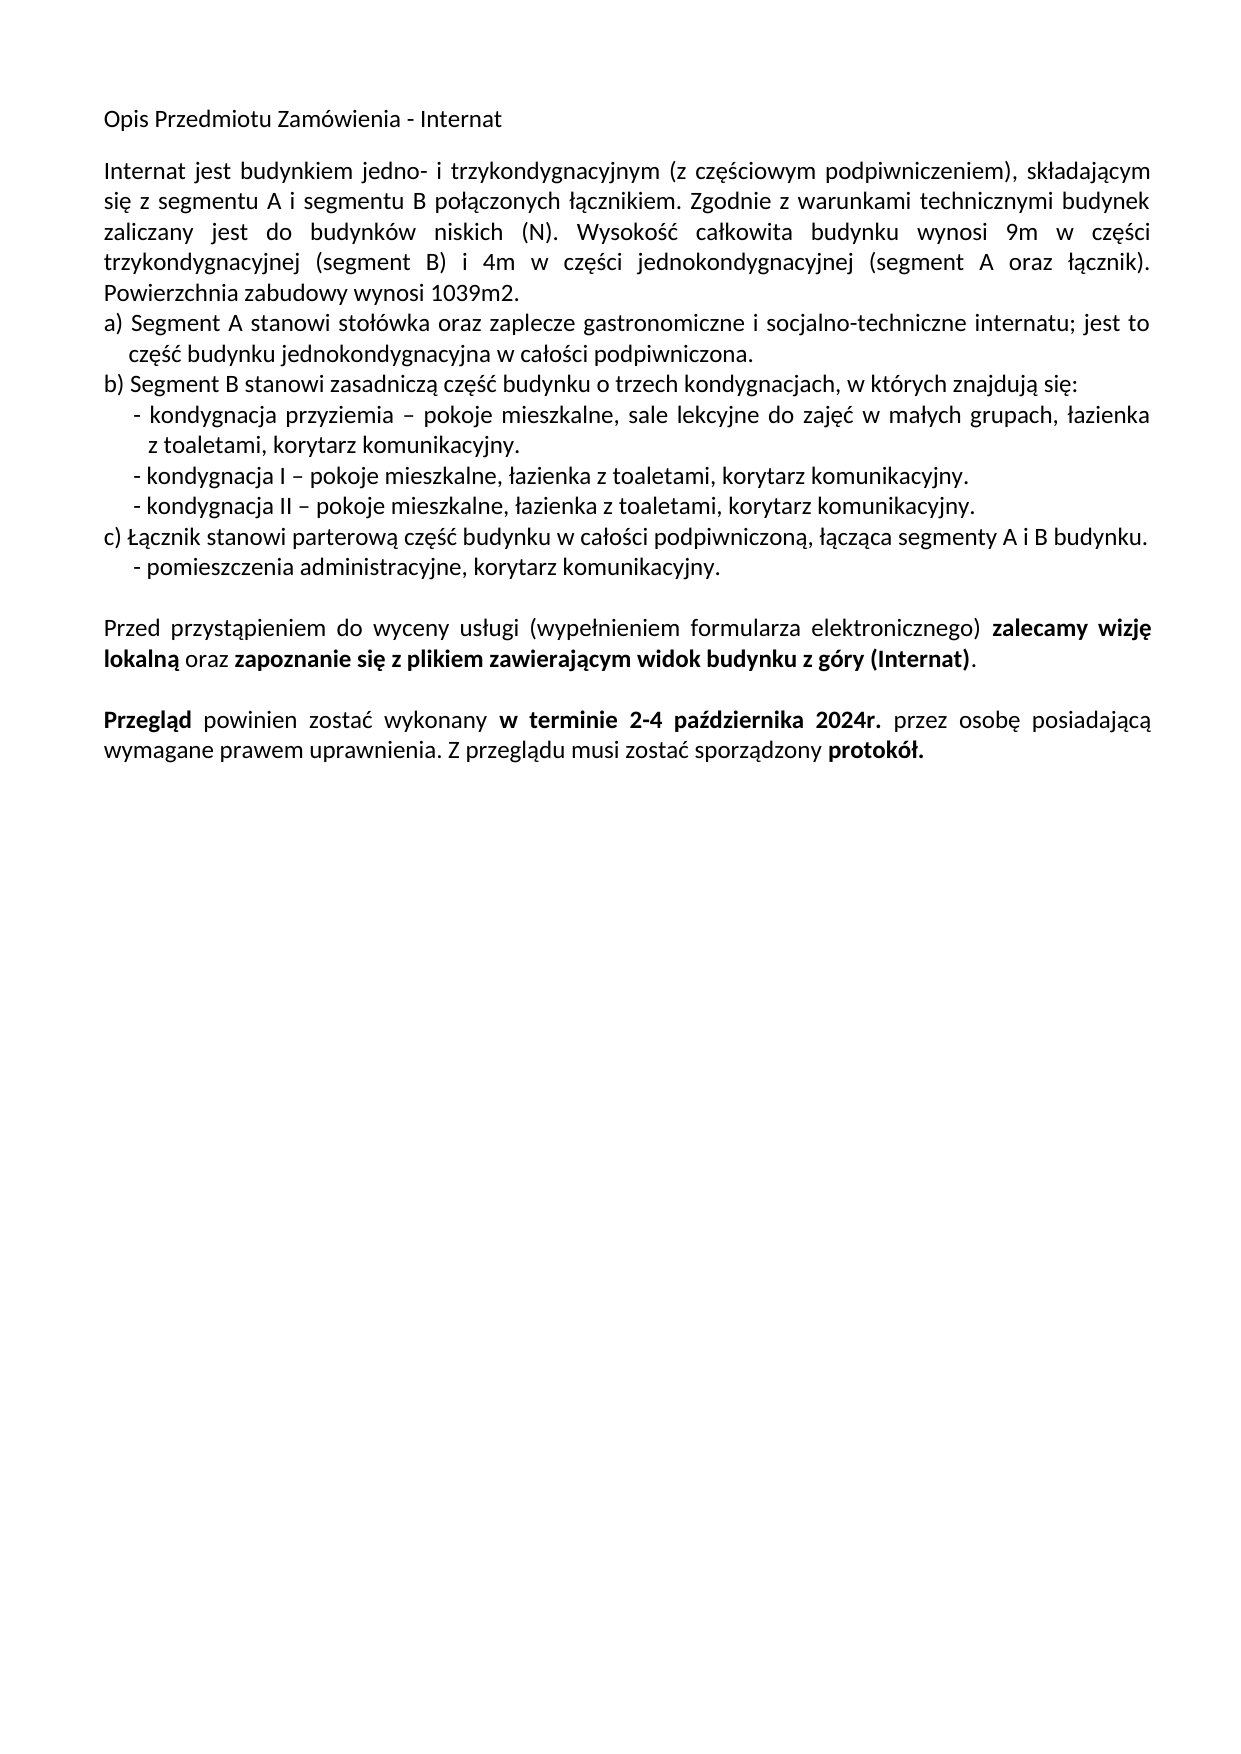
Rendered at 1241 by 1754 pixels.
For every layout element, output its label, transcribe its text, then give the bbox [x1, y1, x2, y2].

text c) Łącznik stanowi parterową część budynku w całości podpiwniczoną, łącząca segmenty A i B budynku. [103, 521, 1152, 552]
text - pomieszczenia administracyjne, korytarz komunikacyjny. [133, 552, 1152, 582]
text - kondygnacja I – pokoje mieszkalne, łazienka z toaletami, korytarz komunikacyjny. [133, 460, 1152, 491]
text - kondygnacja II – pokoje mieszkalne, łazienka z toaletami, korytarz komunikacyjny. [133, 491, 1152, 521]
text a) Segment A stanowi stołówka oraz zaplecze gastronomiczne i socjalno-techniczne internatu; jest to część budynku jednokondygnacyjna w całości podpiwniczona. [103, 307, 1152, 368]
text Opis Przedmiotu Zamówienia - Internat [103, 103, 1152, 134]
text Przegląd powinien zostać wykonany w terminie 2-4 października 2024r. przez osobę posiadającą wymagane prawem uprawnienia. Z przeglądu musi zostać sporządzony protokół. [103, 704, 1152, 765]
text b) Segment B stanowi zasadniczą część budynku o trzech kondygnacjach, w których znajdują się: [103, 368, 1152, 399]
text Przed przystąpieniem do wyceny usługi (wypełnieniem formularza elektronicznego) zalecamy wizję lokalną oraz zapoznanie się z plikiem zawierającym widok budynku z góry (Internat). [103, 613, 1152, 674]
text - kondygnacja przyziemia – pokoje mieszkalne, sale lekcyjne do zajęć w małych grupach, łazienka z toaletami, korytarz komunikacyjny. [133, 399, 1152, 460]
text Internat jest budynkiem jedno- i trzykondygnacyjnym (z częściowym podpiwniczeniem), składającym się z segmentu A i segmentu B połączonych łącznikiem. Zgodnie z warunkami technicznymi budynek zaliczany jest do budynków niskich (N). Wysokość całkowita budynku wynosi 9m w części trzykondygnacyjnej (segment B) i 4m w części jednokondygnacyjnej (segment A oraz łącznik). Powierzchnia zabudowy wynosi 1039m2. [103, 155, 1152, 307]
